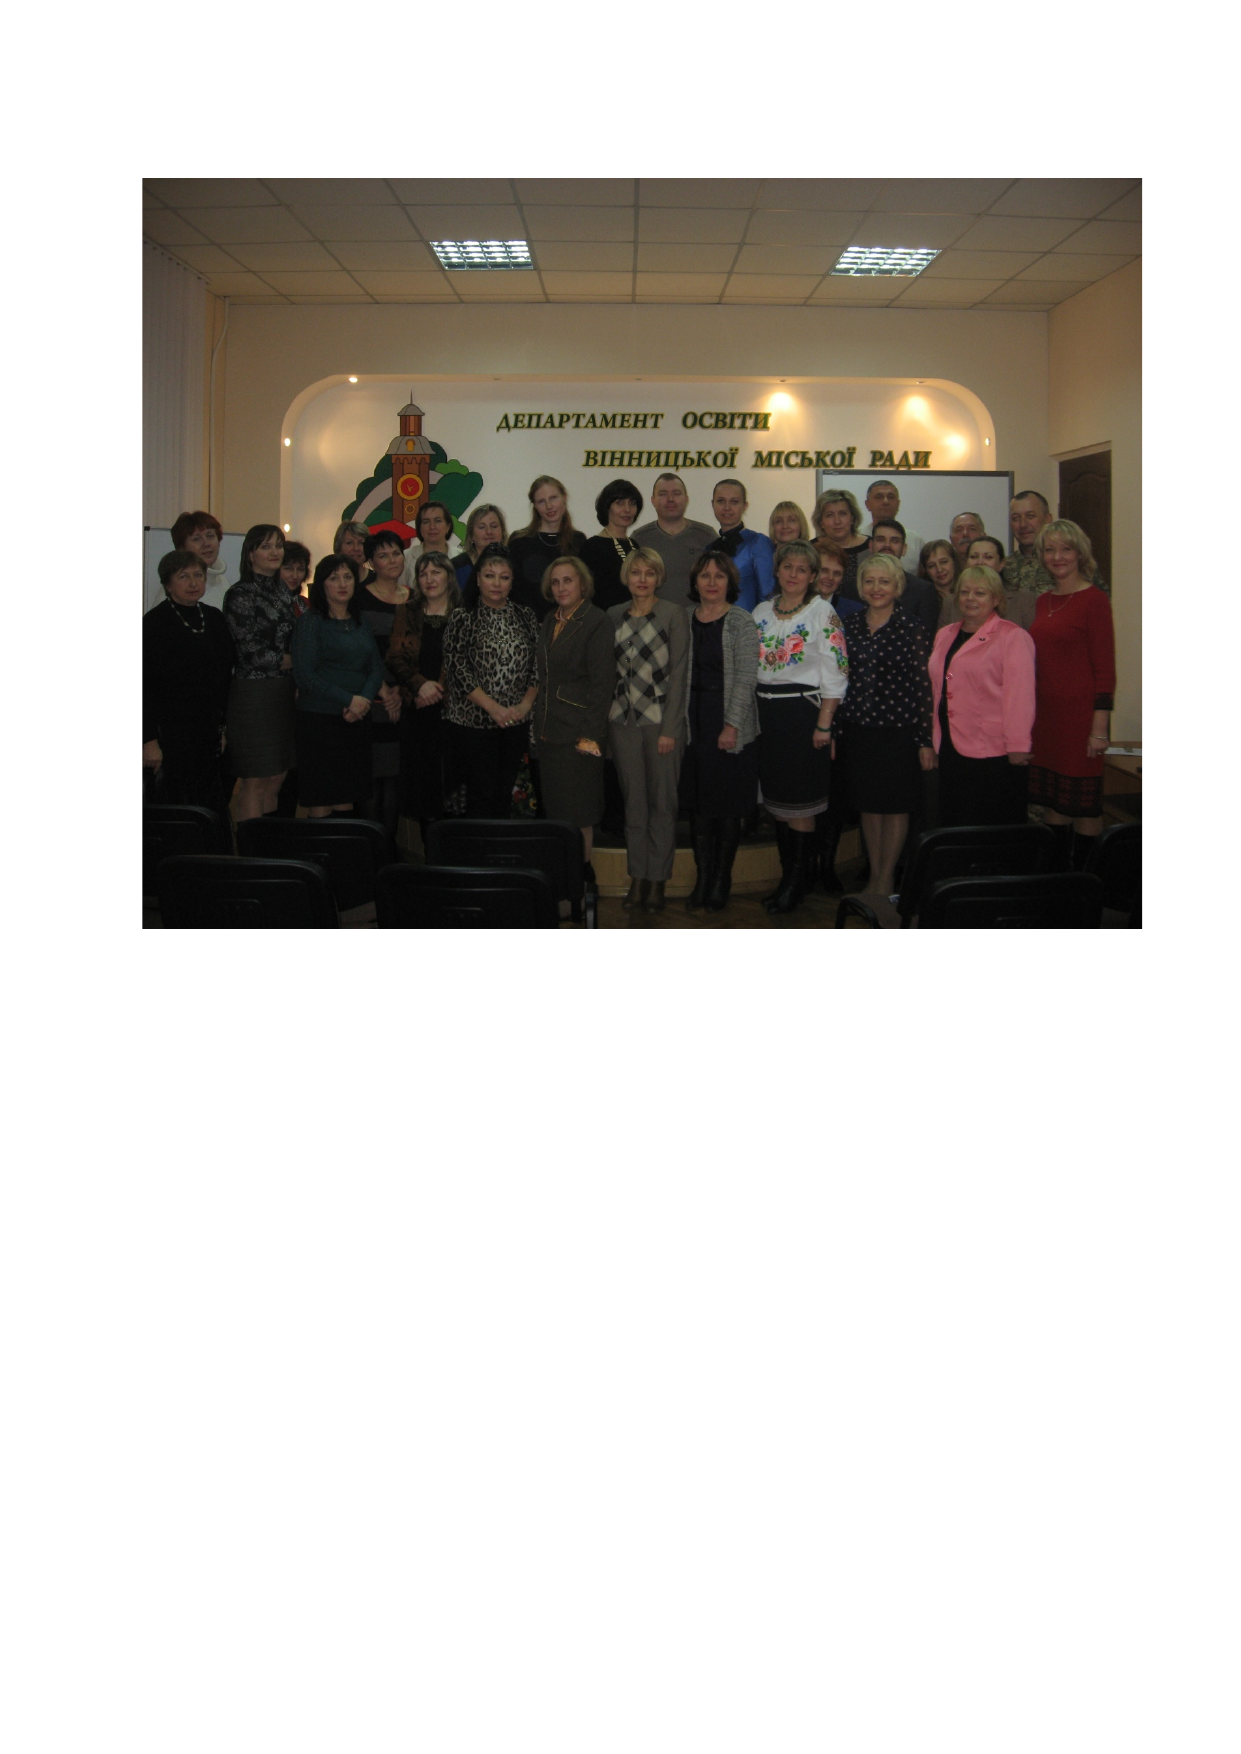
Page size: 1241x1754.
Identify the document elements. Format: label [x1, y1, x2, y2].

picture [142, 178, 1143, 929]
